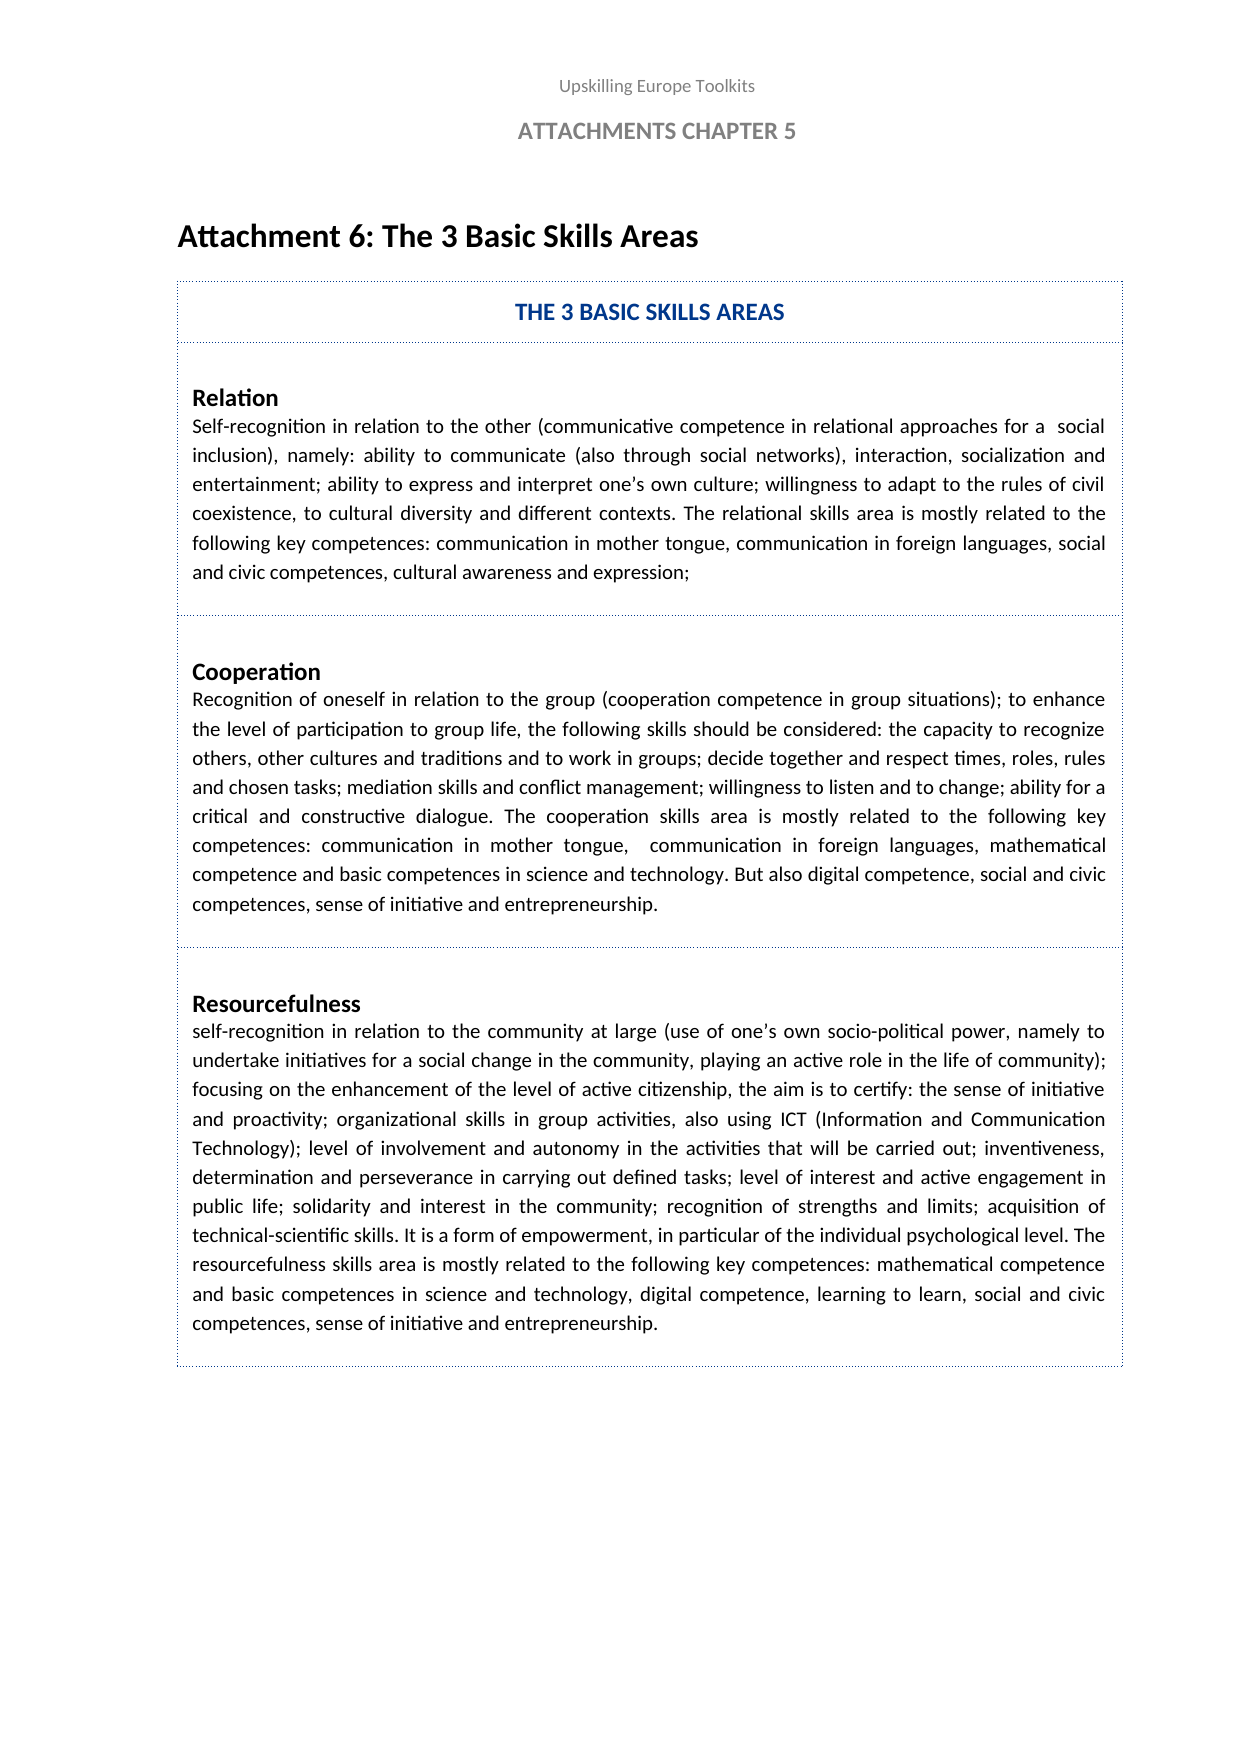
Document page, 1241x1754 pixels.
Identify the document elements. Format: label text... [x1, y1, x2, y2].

table_cell Relation Self-recognition in relation to the other (communicative competence in relational approaches for a social inclusion), namely: ability to communicate (also through social networks), interaction, socialization and entertainment; ability to express and interpret one’s own culture; willingness to adapt to the rules of civil coexistence, to cultural diversity and different contexts. The relational skills area is mostly related to the following key competences: communication in mother tongue, communication in foreign languages, social and civic competences, cultural awareness and expression; [177, 342, 1122, 615]
title Attachment 6: The 3 Basic Skills Areas [177, 215, 1122, 256]
table_cell Resourcefulness self-recognition in relation to the community at large (use of one’s own socio-political power, namely to undertake initiatives for a social change in the community, playing an active role in the life of community); focusing on the enhancement of the level of active citizenship, the aim is to certify: the sense of initiative and proactivity; organizational skills in group activities, also using ICT (Information and Communication Technology); level of involvement and autonomy in the activities that will be carried out; inventiveness, determination and perseverance in carrying out defined tasks; level of interest and active engagement in public life; solidarity and interest in the community; recognition of strengths and limits; acquisition of technical-scientific skills. It is a form of empowerment, in particular of the individual psychological level. The resourcefulness skills area is mostly related to the following key competences: mathematical competence and basic competences in science and technology, digital competence, learning to learn, social and civic competences, sense of initiative and entrepreneurship. [177, 947, 1122, 1366]
table_cell Cooperation Recognition of oneself in relation to the group (cooperation competence in group situations); to enhance the level of participation to group life, the following skills should be considered: the capacity to recognize others, other cultures and traditions and to work in groups; decide together and respect times, roles, rules and chosen tasks; mediation skills and conflict management; willingness to listen and to change; ability for a critical and constructive dialogue. The cooperation skills area is mostly related to the following key competences: communication in mother tongue, communication in foreign languages, mathematical competence and basic competences in science and technology. But also digital competence, social and civic competences, sense of initiative and entrepreneurship. [177, 615, 1122, 947]
table_header THE 3 BASIC SKILLS AREAS [177, 281, 1122, 342]
